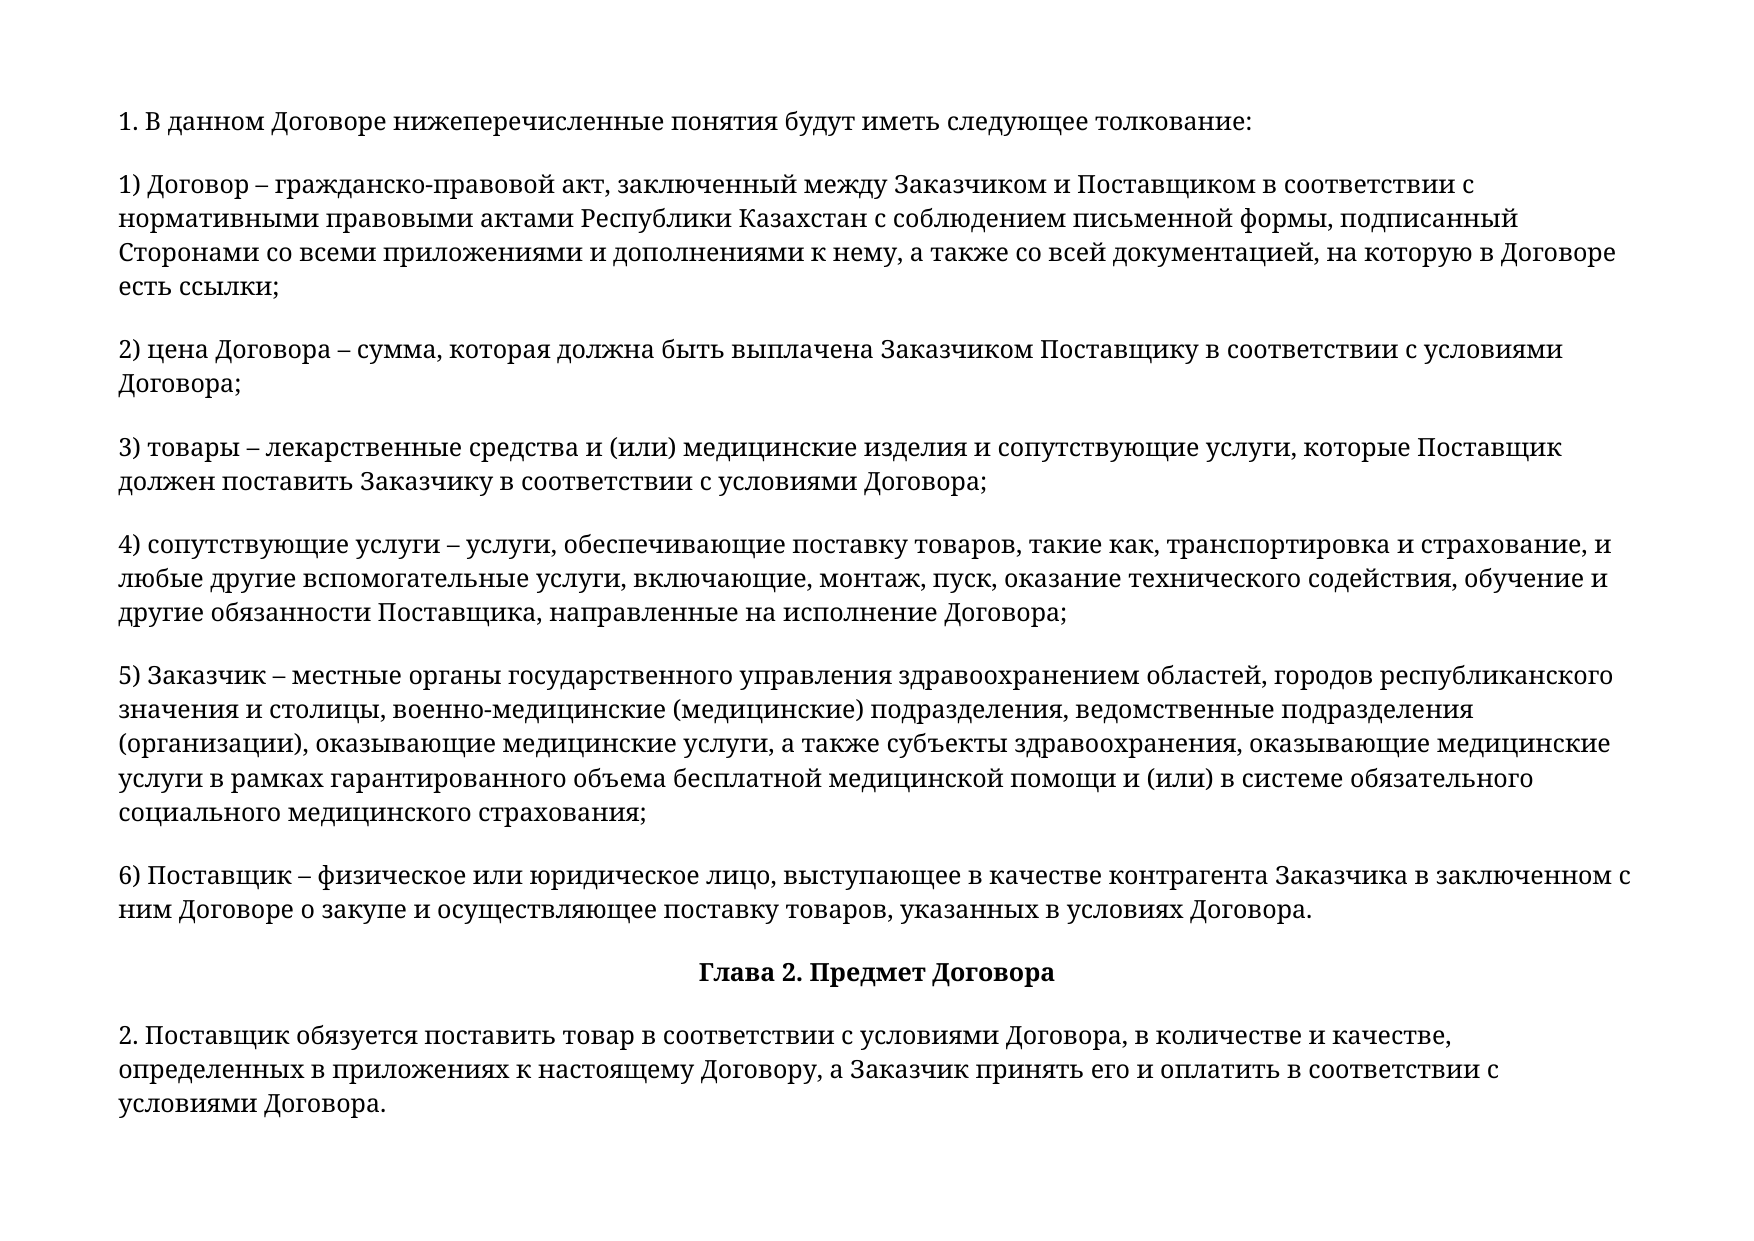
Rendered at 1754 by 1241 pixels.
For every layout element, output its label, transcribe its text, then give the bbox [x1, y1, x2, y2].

text 1) Договор – гражданско-правовой акт, заключенный между Заказчиком и Поставщиком в соответствии с нормативными правовыми актами Республики Казахстан с соблюдением письменной формы, подписанный Сторонами со всеми приложениями и дополнениями к нему, а также со всей документацией, на которую в Договоре есть ссылки; [118, 167, 1636, 303]
text 1. В данном Договоре нижеперечисленные понятия будут иметь следующее толкование: [118, 103, 1636, 137]
text 5) Заказчик – местные органы государственного управления здравоохранением областей, городов республиканского значения и столицы, военно-медицинские (медицинские) подразделения, ведомственные подразделения (организации), оказывающие медицинские услуги, а также субъекты здравоохранения, оказывающие медицинские услуги в рамках гарантированного объема бесплатной медицинской помощи и (или) в системе обязательного социального медицинского страхования; [118, 658, 1636, 828]
text Глава 2. Предмет Договора [118, 955, 1636, 989]
text 2. Поставщик обязуется поставить товар в соответствии с условиями Договора, в количестве и качестве, определенных в приложениях к настоящему Договору, а Заказчик принять его и оплатить в соответствии с условиями Договора. [118, 1018, 1636, 1120]
text 4) сопутствующие услуги – услуги, обеспечивающие поставку товаров, такие как, транспортировка и страхование, и любые другие вспомогательные услуги, включающие, монтаж, пуск, оказание технического содействия, обучение и другие обязанности Поставщика, направленные на исполнение Договора; [118, 527, 1636, 629]
text 3) товары – лекарственные средства и (или) медицинские изделия и сопутствующие услуги, которые Поставщик должен поставить Заказчику в соответствии с условиями Договора; [118, 429, 1636, 497]
text 6) Поставщик – физическое или юридическое лицо, выступающее в качестве контрагента Заказчика в заключенном с ним Договоре о закупе и осуществляющее поставку товаров, указанных в условиях Договора. [118, 857, 1636, 926]
text 2) цена Договора – сумма, которая должна быть выплачена Заказчиком Поставщику в соответствии с условиями Договора; [118, 332, 1636, 400]
